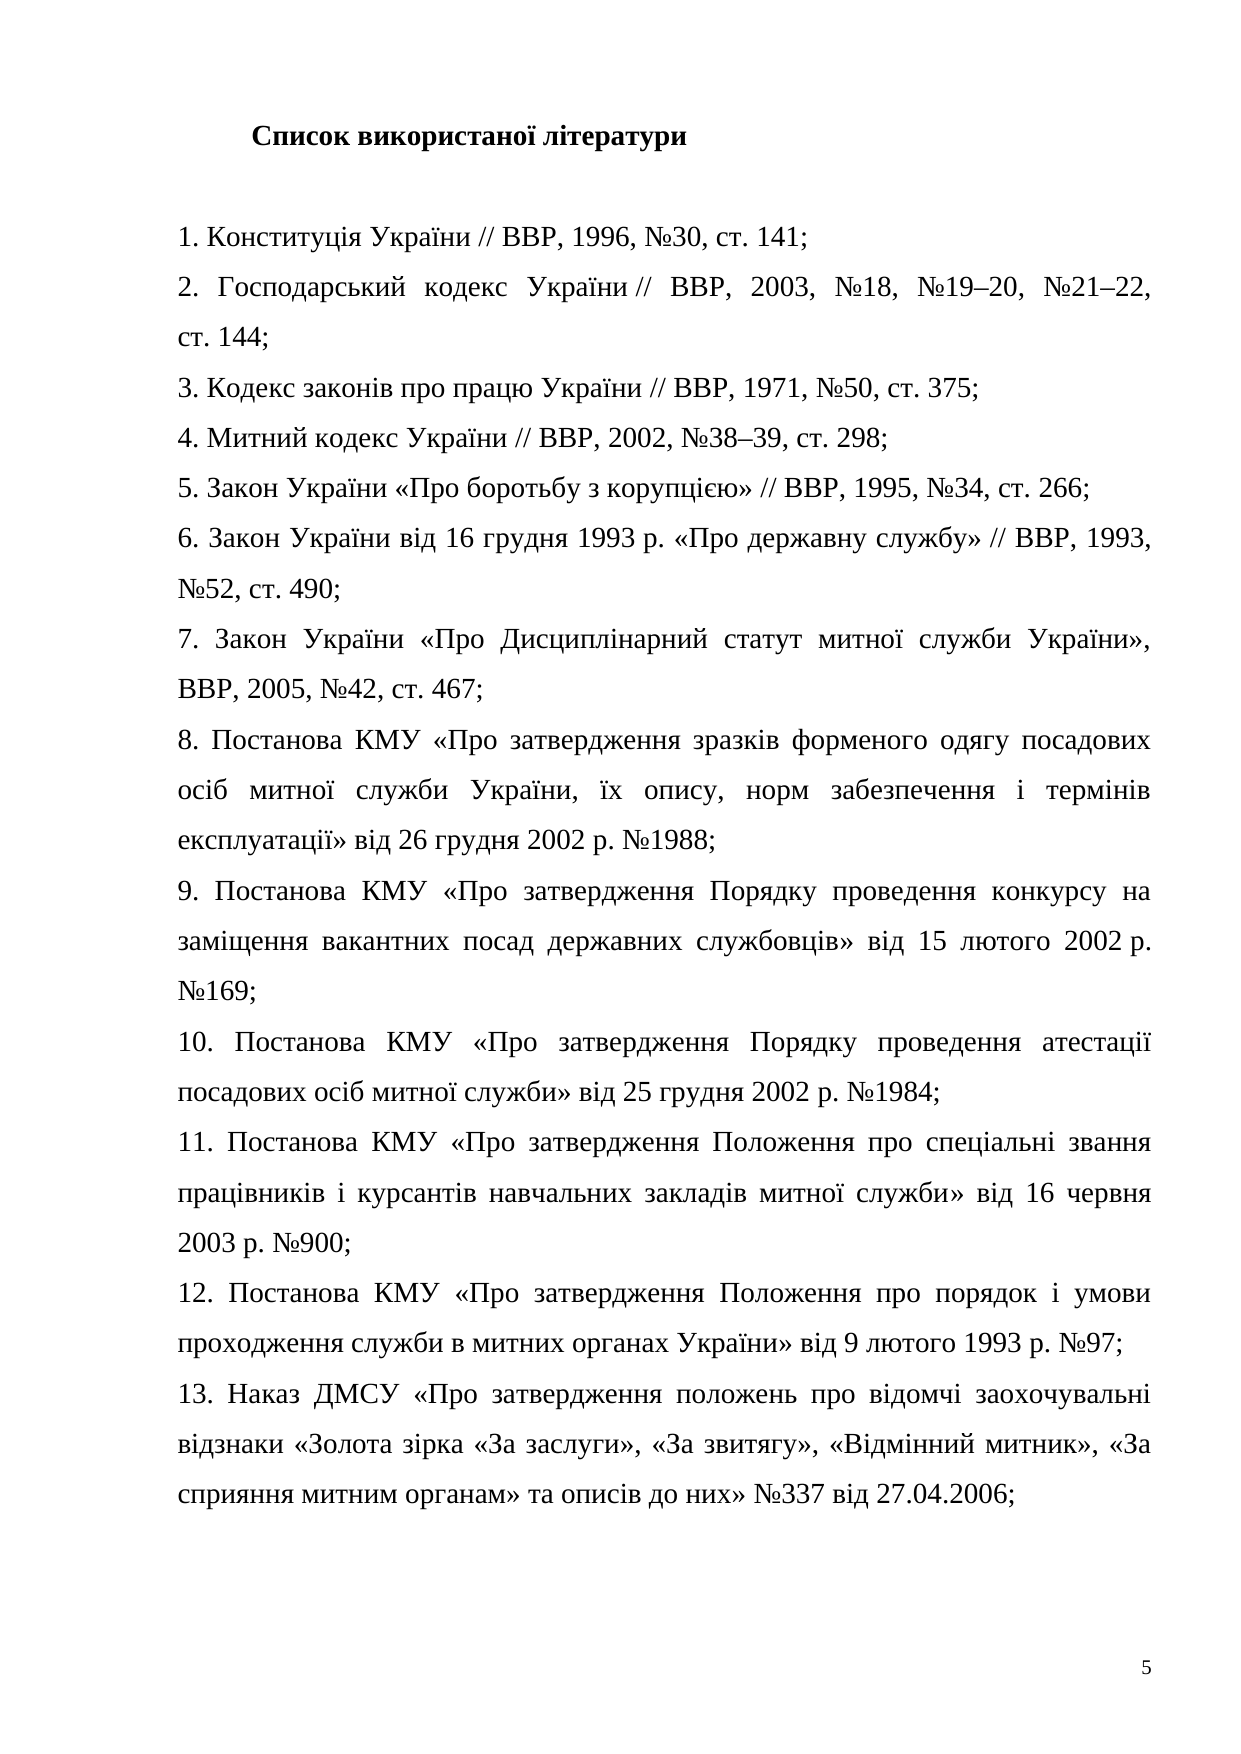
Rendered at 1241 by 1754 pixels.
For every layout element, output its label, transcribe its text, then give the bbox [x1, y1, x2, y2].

subtitle 12. Постанова КМУ «Про затвердження Положення про порядок і умови проходження служби в митних органах України» від 9 лютого 1993 р. №97; [177, 1275, 1152, 1359]
text 5. Закон України «Про боротьбу з корупцією» // ВВР, 1995, №34, ст. 266; [177, 470, 1152, 504]
subtitle 11. Постанова КМУ «Про затвердження Положення про спеціальні звання працівників і курсантів навчальних закладів митної служби» від 16 червня 2003 р. №900; [177, 1124, 1152, 1258]
subtitle 9. Постанова КМУ «Про затвердження Порядку проведення конкурсу на заміщення вакантних посад державних службовців» від 15 лютого 2002 р. №169; [177, 873, 1152, 1007]
text 10. Постанова КМУ «Про затвердження Порядку проведення атестації посадових осіб митної служби» від 25 грудня 2002 р. №1984; [177, 1024, 1152, 1108]
text 6. Закон України від 16 грудня 1993 р. «Про державну службу» // ВВР, 1993, №52, ст. 490; [177, 521, 1152, 604]
text 13. Наказ ДМСУ «Про затвердження положень про відомчі заохочувальні відзнаки «Золота зірка «За заслуги», «За звитягу», «Відмінний митник», «За сприяння митним органам» та описів до них» №337 від 27.04.2006; [177, 1376, 1152, 1510]
text 1. Конституція України // ВВР, 1996, №30, ст. 141; [177, 219, 1152, 252]
text 4. Митний кодекс України // ВВР, 2002, №38–39, ст. 298; [177, 420, 1152, 453]
text 2. Господарський кодекс України // ВВР, 2003, №18, №19–20, №21–22, ст. 144; [177, 269, 1152, 353]
text 7. Закон України «Про Дисциплінарний статут митної служби України», ВВР, 2005, №42, ст. 467; [177, 621, 1152, 705]
text Список використаної літератури [177, 118, 1152, 152]
subtitle 8. Постанова КМУ «Про затвердження зразків форменого одягу посадових осіб митної служби України, їх опису, норм забезпечення і термінів експлуатації» від 26 грудня 2002 р. №1988; [177, 722, 1152, 856]
text 3. Кодекс законів про працю України // ВВР, 1971, №50, ст. 375; [177, 370, 1152, 403]
